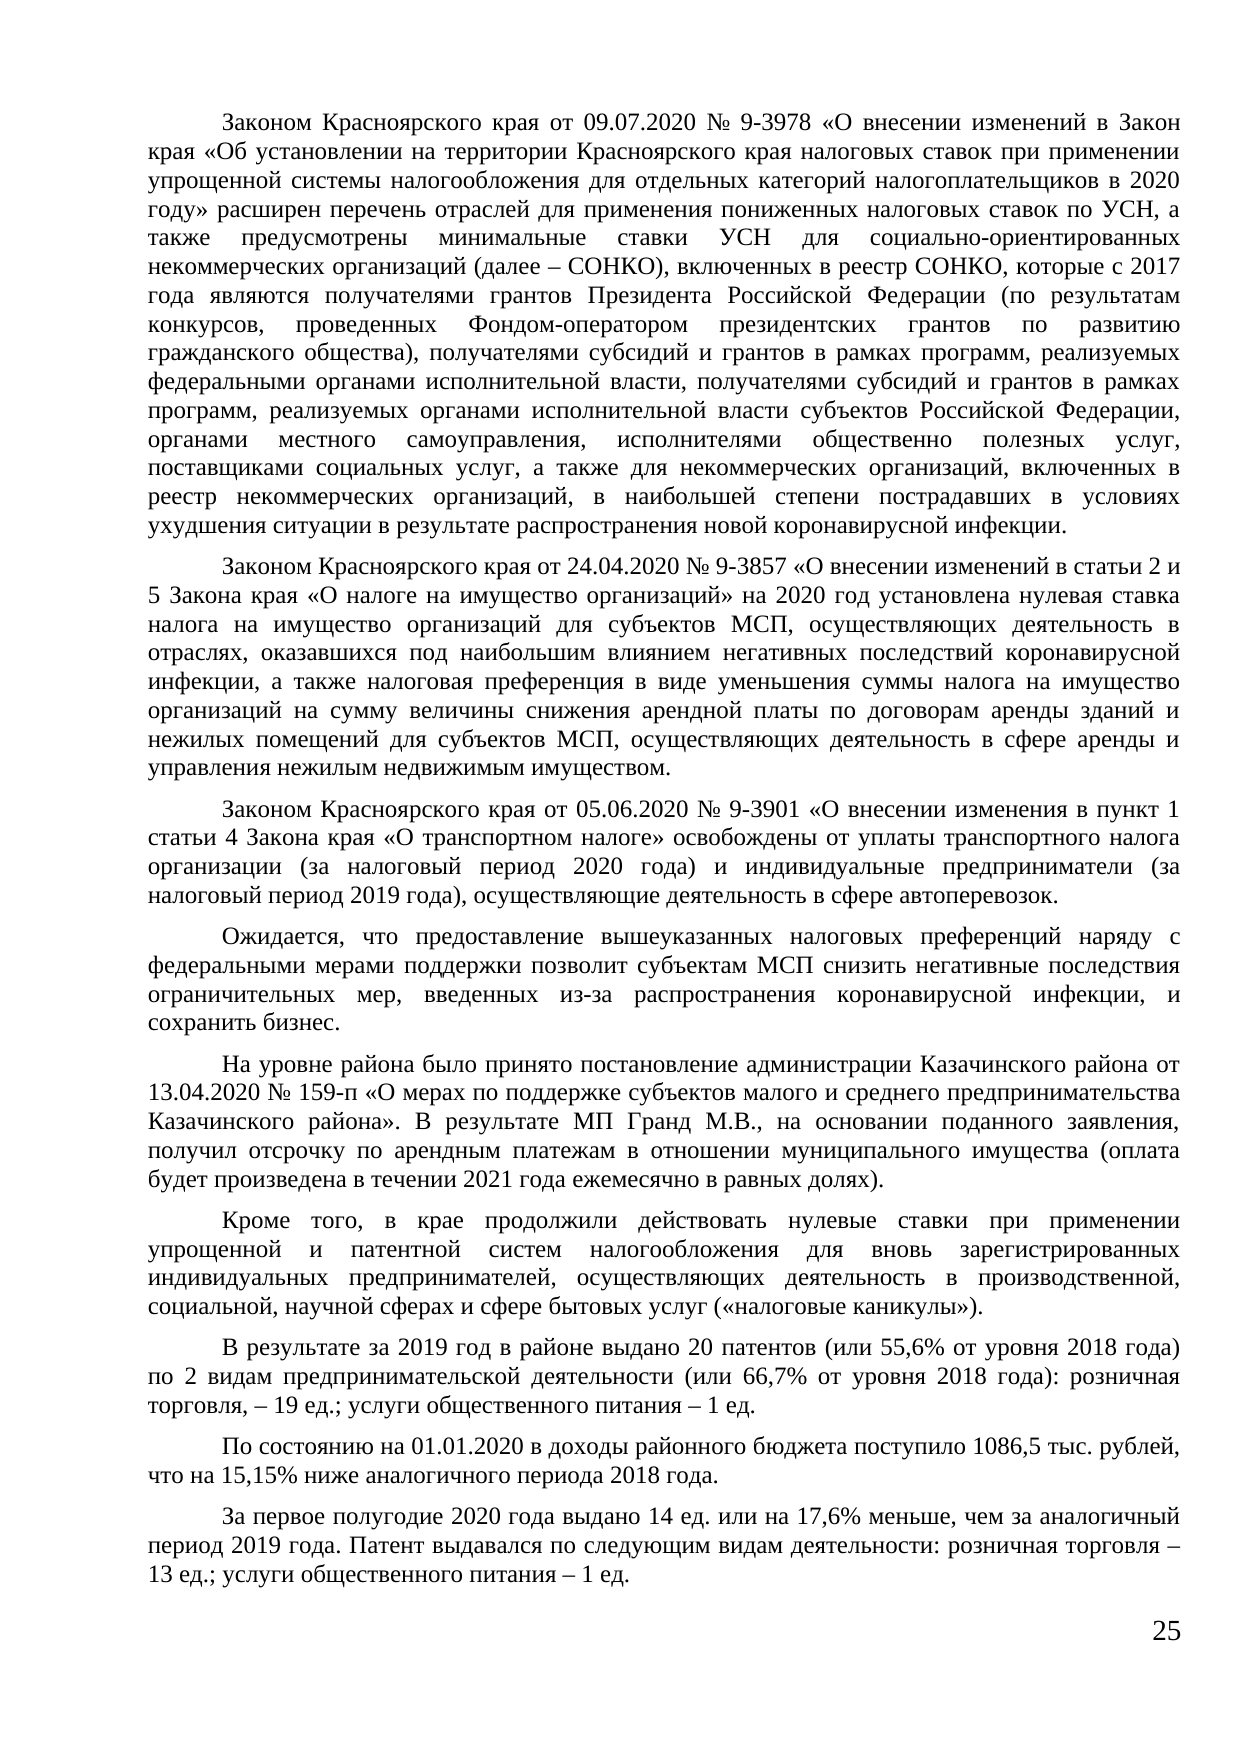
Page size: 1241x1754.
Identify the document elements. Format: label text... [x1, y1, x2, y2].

text По состоянию на 01.01.2020 в доходы районного бюджета поступило 1086,5 тыс. рублей, что на 15,15% ниже аналогичного периода 2018 года. [148, 1431, 1181, 1489]
text Законом Красноярского края от 09.07.2020 № 9-3978 «О внесении изменений в Закон края «Об установлении на территории Красноярского края налоговых ставок при применении упрощенной системы налогообложения для отдельных категорий налогоплательщиков в 2020 году» расширен перечень отраслей для применения пониженных налоговых ставок по УСН, а также предусмотрены минимальные ставки УСН для социально-ориентированных некоммерческих организаций (далее – СОНКО), включенных в реестр СОНКО, которые с 2017 года являются получателями грантов Президента Российской Федерации (по результатам конкурсов, проведенных Фондом-оператором президентских грантов по развитию гражданского общества), получателями субсидий и грантов в рамках программ, реализуемых федеральными органами исполнительной власти, получателями субсидий и грантов в рамках программ, реализуемых органами исполнительной власти субъектов Российской Федерации, органами местного самоуправления, исполнителями общественно полезных услуг, поставщиками социальных услуг, а также для некоммерческих организаций, включенных в реестр некоммерческих организаций, в наибольшей степени пострадавших в условиях ухудшения ситуации в результате распространения новой коронавирусной инфекции. [148, 107, 1181, 539]
text На уровне района было принято постановление администрации Казачинского района от 13.04.2020 № 159-п «О мерах по поддержке субъектов малого и среднего предпринимательства Казачинского района». В результате МП Гранд М.В., на основании поданного заявления, получил отсрочку по арендным платежам в отношении муниципального имущества (оплата будет произведена в течении 2021 года ежемесячно в равных долях). [148, 1049, 1181, 1192]
text Законом Красноярского края от 24.04.2020 № 9-3857 «О внесении изменений в статьи 2 и 5 Закона края «О налоге на имущество организаций» на 2020 год установлена нулевая ставка налога на имущество организаций для субъектов МСП, осуществляющих деятельность в отраслях, оказавшихся под наибольшим влиянием негативных последствий коронавирусной инфекции, а также налоговая преференция в виде уменьшения суммы налога на имущество организаций на сумму величины снижения арендной платы по договорам аренды зданий и нежилых помещений для субъектов МСП, осуществляющих деятельность в сфере аренды и управления нежилым недвижимым имуществом. [148, 551, 1181, 781]
text За первое полугодие 2020 года выдано 14 ед. или на 17,6% меньше, чем за аналогичный период 2019 года. Патент выдавался по следующим видам деятельности: розничная торговля – 13 ед.; услуги общественного питания – 1 ед. [148, 1501, 1181, 1587]
text Кроме того, в крае продолжили действовать нулевые ставки при применении упрощенной и патентной систем налогообложения для вновь зарегистрированных индивидуальных предпринимателей, осуществляющих деятельность в производственной, социальной, научной сферах и сфере бытовых услуг («налоговые каникулы»). [148, 1205, 1181, 1320]
text Законом Красноярского края от 05.06.2020 № 9-3901 «О внесении изменения в пункт 1 статьи 4 Закона края «О транспортном налоге» освобождены от уплаты транспортного налога организации (за налоговый период 2020 года) и индивидуальные предприниматели (за налоговый период 2019 года), осуществляющие деятельность в сфере автоперевозок. [148, 794, 1181, 909]
text Ожидается, что предоставление вышеуказанных налоговых преференций наряду с федеральными мерами поддержки позволит субъектам МСП снизить негативные последствия ограничительных мер, введенных из-за распространения коронавирусной инфекции, и сохранить бизнес. [148, 921, 1181, 1036]
text В результате за 2019 год в районе выдано 20 патентов (или 55,6% от уровня 2018 года) по 2 видам предпринимательской деятельности (или 66,7% от уровня 2018 года): розничная торговля, – 19 ед.; услуги общественного питания – 1 ед. [148, 1332, 1181, 1419]
